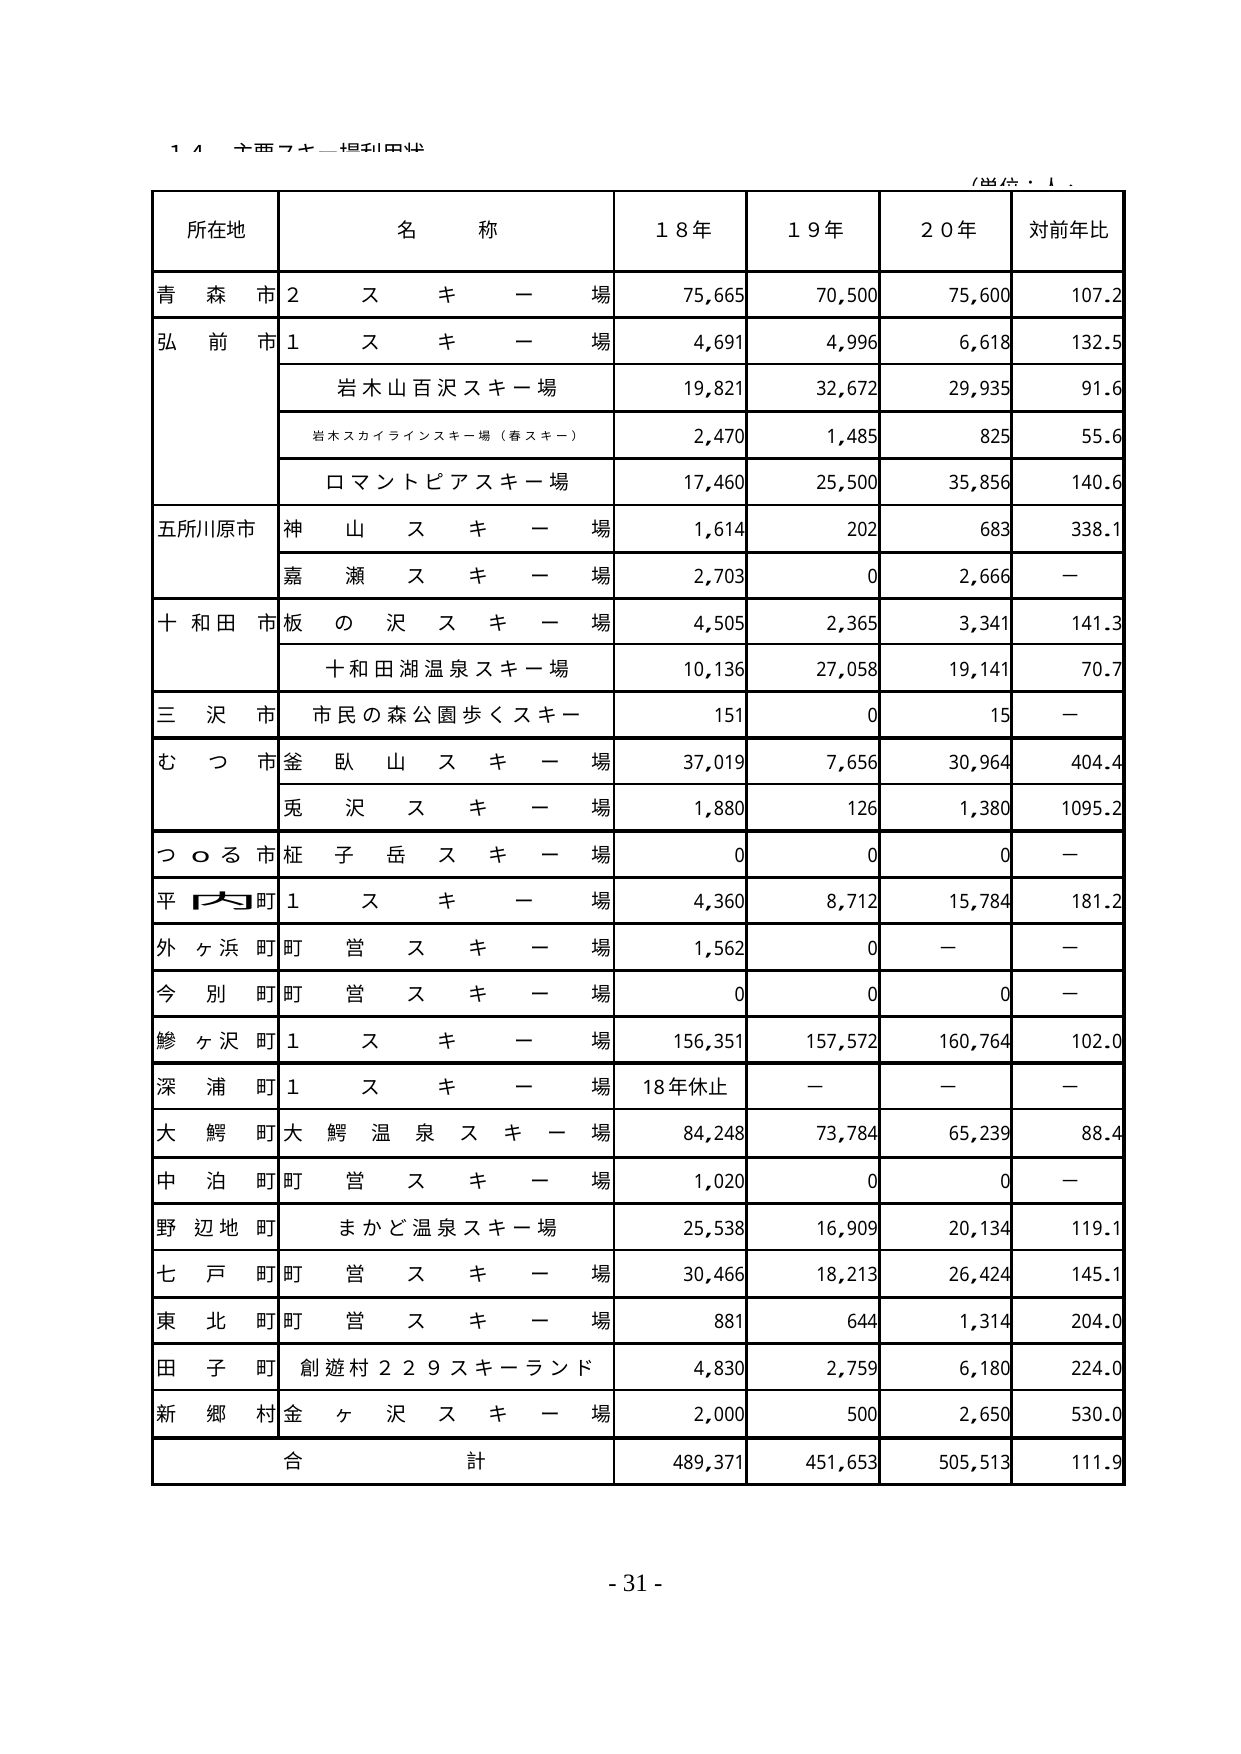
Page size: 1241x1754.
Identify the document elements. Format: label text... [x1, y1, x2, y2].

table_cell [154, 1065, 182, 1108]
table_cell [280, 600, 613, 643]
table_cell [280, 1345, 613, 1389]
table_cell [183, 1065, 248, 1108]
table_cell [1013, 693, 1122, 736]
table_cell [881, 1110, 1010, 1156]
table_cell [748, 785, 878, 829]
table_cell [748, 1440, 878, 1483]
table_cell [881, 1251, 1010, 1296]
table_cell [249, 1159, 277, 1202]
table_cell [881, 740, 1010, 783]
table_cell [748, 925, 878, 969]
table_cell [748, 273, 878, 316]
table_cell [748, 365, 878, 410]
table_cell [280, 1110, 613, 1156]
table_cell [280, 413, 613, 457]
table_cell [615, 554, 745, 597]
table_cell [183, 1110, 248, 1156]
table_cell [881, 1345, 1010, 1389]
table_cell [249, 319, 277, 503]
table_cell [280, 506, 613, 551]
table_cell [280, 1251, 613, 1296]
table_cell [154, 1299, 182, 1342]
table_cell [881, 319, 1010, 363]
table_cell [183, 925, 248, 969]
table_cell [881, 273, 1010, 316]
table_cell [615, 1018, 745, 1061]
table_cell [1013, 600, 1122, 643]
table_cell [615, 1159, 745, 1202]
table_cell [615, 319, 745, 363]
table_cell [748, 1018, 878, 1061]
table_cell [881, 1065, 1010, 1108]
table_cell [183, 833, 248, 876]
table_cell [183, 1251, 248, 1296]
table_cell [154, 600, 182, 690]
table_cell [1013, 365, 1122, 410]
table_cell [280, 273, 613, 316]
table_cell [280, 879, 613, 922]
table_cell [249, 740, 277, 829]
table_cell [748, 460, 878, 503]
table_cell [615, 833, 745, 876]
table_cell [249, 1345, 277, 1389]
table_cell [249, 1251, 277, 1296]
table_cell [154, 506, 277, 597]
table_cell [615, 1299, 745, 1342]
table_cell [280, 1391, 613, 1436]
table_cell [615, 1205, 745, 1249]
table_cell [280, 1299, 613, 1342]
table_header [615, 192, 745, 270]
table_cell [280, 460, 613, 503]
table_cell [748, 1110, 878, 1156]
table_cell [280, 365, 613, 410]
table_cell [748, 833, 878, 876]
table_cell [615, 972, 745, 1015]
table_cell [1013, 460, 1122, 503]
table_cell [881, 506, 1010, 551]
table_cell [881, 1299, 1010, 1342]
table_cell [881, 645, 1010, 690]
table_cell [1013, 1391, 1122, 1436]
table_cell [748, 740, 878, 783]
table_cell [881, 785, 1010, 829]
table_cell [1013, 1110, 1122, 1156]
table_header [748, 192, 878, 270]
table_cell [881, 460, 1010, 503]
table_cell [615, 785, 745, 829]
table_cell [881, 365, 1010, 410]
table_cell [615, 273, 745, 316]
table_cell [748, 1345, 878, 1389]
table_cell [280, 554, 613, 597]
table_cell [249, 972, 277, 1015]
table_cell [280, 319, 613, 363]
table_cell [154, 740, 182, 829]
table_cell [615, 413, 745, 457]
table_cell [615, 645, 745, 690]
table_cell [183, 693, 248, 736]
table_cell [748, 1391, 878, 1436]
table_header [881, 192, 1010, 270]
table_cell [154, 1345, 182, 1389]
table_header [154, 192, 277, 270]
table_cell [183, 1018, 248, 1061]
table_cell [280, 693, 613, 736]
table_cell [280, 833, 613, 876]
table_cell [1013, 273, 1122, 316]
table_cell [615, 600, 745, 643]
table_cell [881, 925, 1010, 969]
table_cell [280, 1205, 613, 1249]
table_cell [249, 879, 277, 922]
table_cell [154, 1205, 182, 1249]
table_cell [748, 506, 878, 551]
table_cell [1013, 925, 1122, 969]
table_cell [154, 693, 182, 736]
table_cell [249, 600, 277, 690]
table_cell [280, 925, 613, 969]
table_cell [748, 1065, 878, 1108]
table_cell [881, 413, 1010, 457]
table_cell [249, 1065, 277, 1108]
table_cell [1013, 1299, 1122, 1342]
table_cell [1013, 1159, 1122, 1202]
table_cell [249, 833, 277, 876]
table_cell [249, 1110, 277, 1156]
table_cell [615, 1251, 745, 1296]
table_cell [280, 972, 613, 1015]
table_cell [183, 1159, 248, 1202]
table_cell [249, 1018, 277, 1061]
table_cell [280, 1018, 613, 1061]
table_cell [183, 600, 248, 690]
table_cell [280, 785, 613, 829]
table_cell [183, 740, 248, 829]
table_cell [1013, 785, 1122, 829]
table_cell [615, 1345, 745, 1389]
text - 31 - [606, 1568, 664, 1597]
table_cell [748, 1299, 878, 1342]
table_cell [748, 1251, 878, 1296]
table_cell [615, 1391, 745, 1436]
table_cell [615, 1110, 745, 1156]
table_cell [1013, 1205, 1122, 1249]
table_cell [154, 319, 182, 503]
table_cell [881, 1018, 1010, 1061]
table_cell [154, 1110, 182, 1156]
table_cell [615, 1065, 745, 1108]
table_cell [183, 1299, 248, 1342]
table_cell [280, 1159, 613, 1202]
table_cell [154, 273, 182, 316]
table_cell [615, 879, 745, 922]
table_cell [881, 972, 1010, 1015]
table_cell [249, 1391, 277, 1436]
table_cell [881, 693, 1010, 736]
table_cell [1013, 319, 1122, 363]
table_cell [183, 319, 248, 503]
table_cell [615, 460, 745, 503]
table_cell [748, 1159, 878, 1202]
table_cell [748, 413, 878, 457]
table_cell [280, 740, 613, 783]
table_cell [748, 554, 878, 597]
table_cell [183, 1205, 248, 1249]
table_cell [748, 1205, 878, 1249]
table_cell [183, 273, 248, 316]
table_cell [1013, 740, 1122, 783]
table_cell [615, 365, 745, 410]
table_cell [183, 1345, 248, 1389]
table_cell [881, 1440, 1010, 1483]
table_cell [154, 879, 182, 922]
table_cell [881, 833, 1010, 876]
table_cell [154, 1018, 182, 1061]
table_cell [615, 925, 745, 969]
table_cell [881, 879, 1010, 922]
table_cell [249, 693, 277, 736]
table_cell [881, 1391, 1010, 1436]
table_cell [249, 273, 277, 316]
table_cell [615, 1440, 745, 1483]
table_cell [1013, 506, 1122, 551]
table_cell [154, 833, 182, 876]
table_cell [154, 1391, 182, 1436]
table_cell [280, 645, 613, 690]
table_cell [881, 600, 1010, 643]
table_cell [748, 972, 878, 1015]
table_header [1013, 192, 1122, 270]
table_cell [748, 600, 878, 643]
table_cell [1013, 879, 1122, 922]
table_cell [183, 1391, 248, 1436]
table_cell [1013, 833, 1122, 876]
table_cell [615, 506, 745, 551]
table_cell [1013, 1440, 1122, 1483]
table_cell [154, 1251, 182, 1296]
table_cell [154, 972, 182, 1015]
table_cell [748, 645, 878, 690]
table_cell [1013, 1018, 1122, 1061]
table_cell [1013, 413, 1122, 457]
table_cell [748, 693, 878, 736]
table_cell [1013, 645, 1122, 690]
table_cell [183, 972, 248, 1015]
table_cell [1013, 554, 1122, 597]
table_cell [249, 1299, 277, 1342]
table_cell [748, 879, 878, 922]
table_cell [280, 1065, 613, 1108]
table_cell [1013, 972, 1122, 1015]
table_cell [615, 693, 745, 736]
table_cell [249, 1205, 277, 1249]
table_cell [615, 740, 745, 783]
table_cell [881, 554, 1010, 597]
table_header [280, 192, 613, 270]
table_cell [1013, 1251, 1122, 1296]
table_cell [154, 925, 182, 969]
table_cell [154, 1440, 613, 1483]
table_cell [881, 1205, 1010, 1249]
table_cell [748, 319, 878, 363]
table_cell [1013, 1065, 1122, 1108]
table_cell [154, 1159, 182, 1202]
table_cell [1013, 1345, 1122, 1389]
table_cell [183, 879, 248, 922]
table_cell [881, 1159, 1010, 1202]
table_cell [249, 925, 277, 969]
